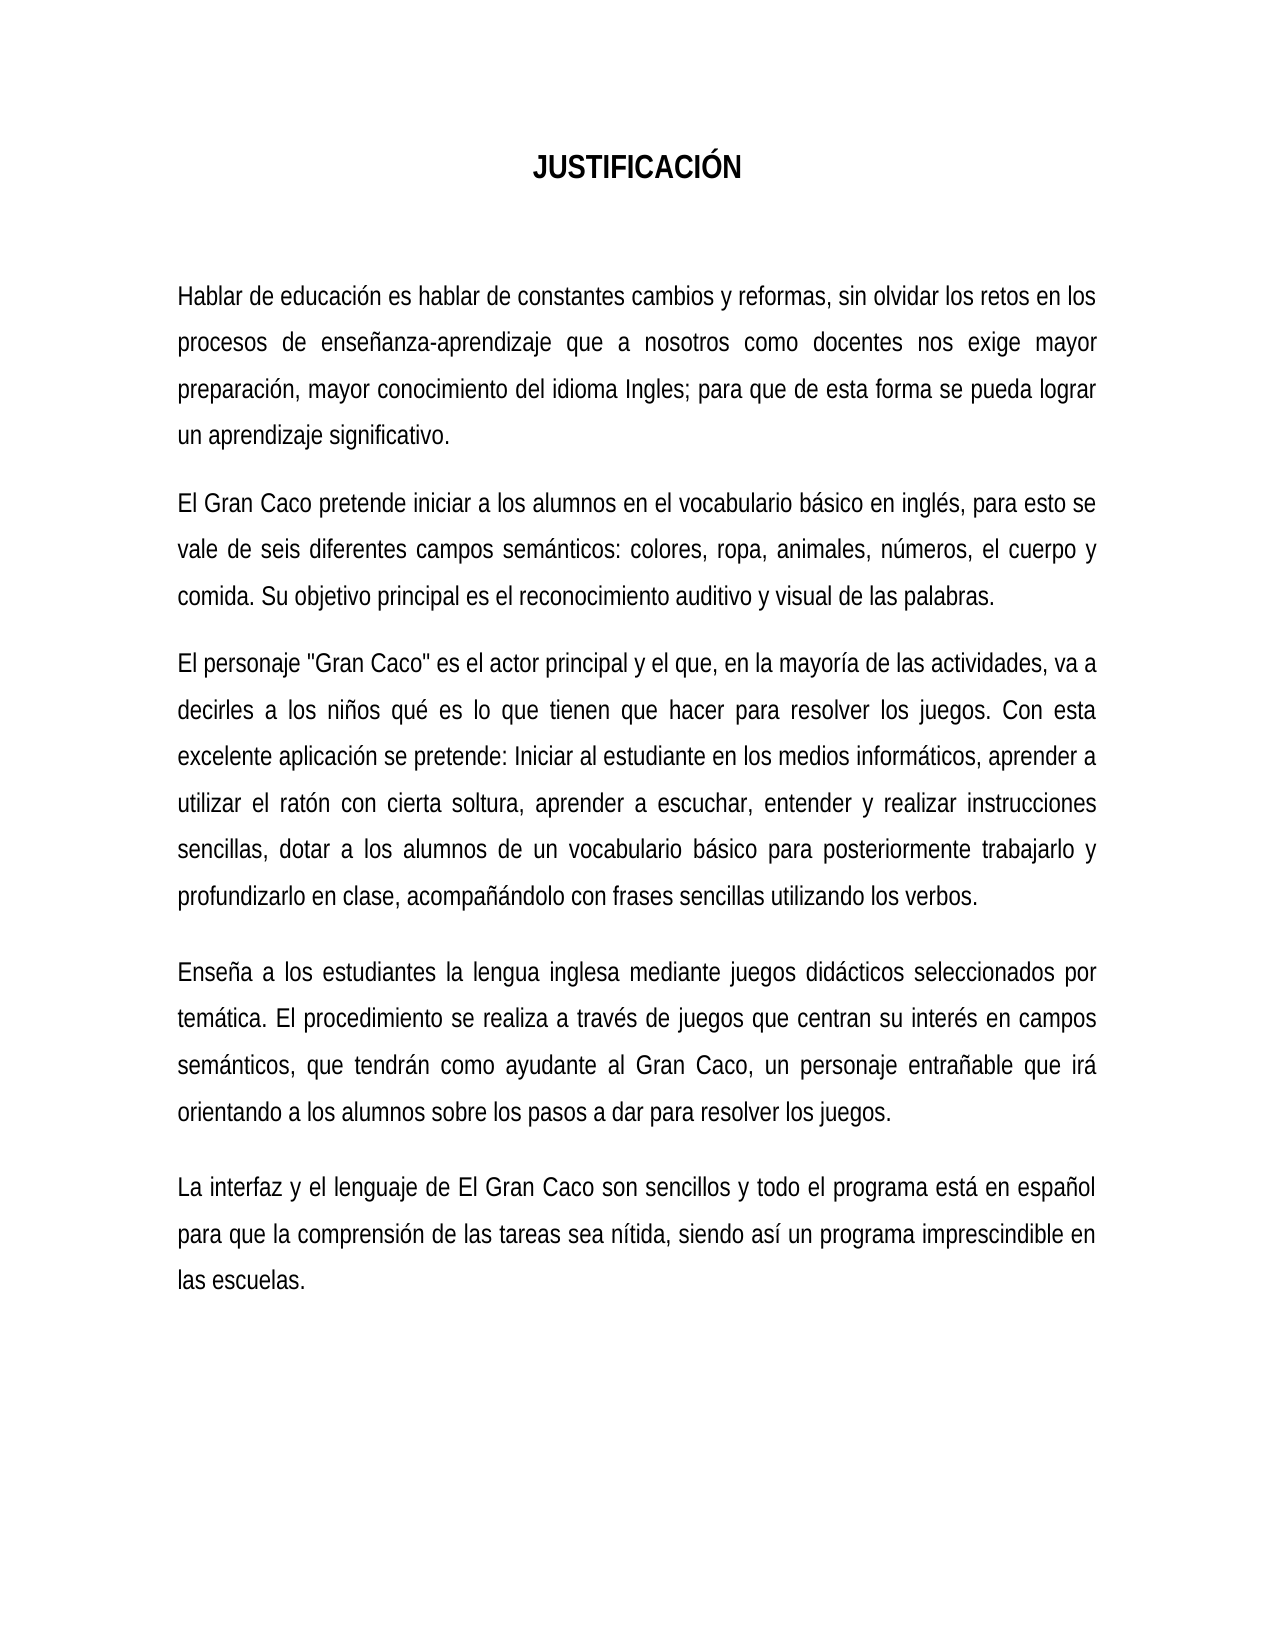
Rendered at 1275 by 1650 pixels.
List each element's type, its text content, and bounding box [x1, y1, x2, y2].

text La interfaz y el lenguaje de El Gran Caco son sencillos y todo el programa está en español para que la comprensión de las tareas sea nítida, siendo así un programa imprescindible en las escuelas. [177, 1171, 1098, 1296]
text Hablar de educación es hablar de constantes cambios y reformas, sin olvidar los retos en los procesos de enseñanza-aprendizaje que a nosotros como docentes nos exige mayor preparación, mayor conocimiento del idioma Ingles; para que de esta forma se pueda lograr un aprendizaje significativo. [177, 280, 1098, 451]
text El Gran Caco pretende iniciar a los alumnos en el vocabulario básico en inglés, para esto se vale de seis diferentes campos semánticos: colores, ropa, animales, números, el cuerpo y comida. Su objetivo principal es el reconocimiento auditivo y visual de las palabras. [177, 487, 1098, 611]
text Enseña a los estudiantes la lengua inglesa mediante juegos didácticos seleccionados por temática. El procedimiento se realiza a través de juegos que centran su interés en campos semánticos, que tendrán como ayudante al Gran Caco, un personaje entrañable que irá orientando a los alumnos sobre los pasos a dar para resolver los juegos. [177, 956, 1098, 1127]
text El personaje "Gran Caco" es el actor principal y el que, en la mayoría de las actividades, va a decirles a los niños qué es lo que tienen que hacer para resolver los juegos. Con esta excelente aplicación se pretende: Iniciar al estudiante en los medios informáticos, aprender a utilizar el ratón con cierta soltura, aprender a escuchar, entender y realizar instrucciones sencillas, dotar a los alumnos de un vocabulario básico para posteriormente trabajarlo y profundizarlo en clase, acompañándolo con frases sencillas utilizando los verbos. [177, 647, 1098, 911]
text JUSTIFICACIÓN [177, 148, 1098, 186]
